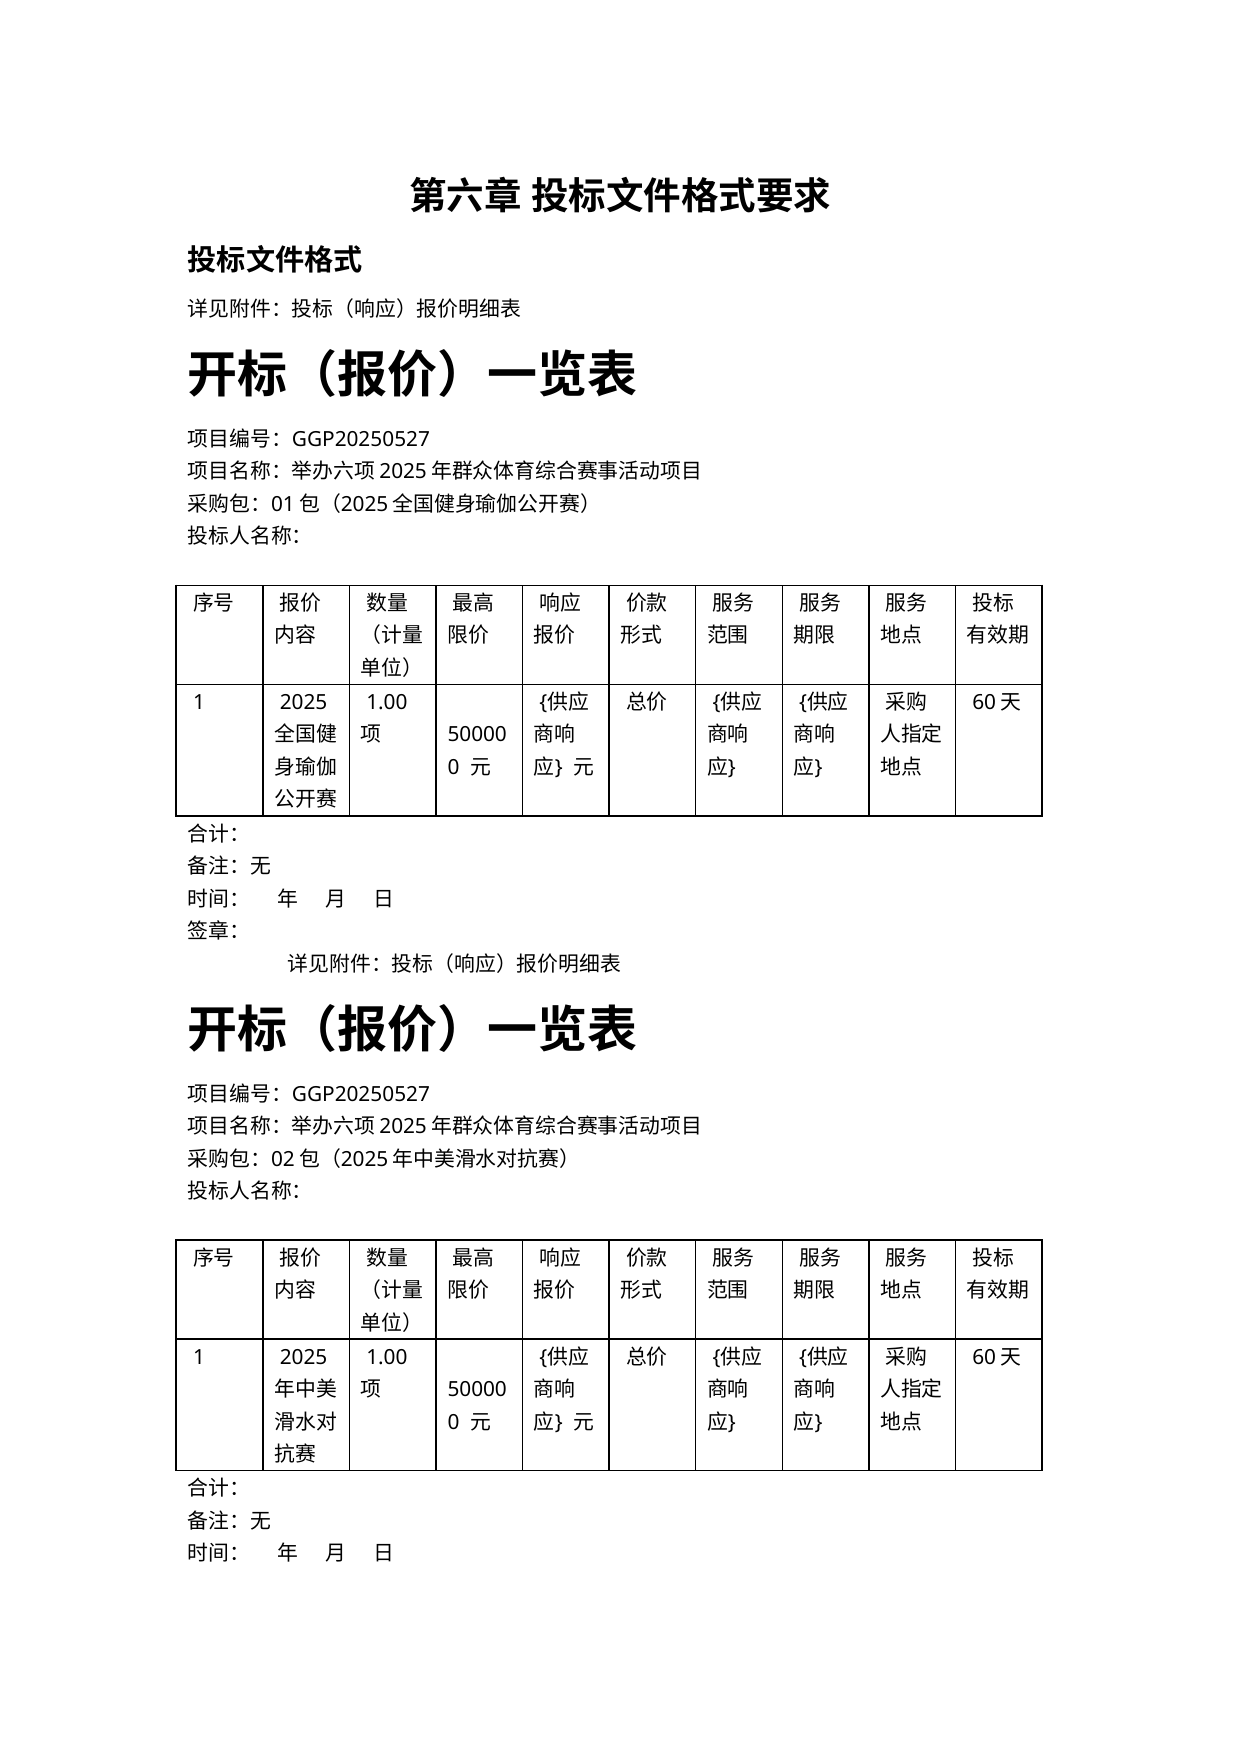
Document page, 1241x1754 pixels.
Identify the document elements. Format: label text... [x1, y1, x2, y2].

table_header 投标有效期 [956, 586, 1041, 683]
table_header 报价内容 [264, 1241, 349, 1338]
text 采购包：01包（2025全国健身瑜伽公开赛） [187, 487, 1053, 519]
table_header 服务范围 [696, 586, 782, 683]
table_cell {供应商响应} 元 [523, 1340, 608, 1470]
text 开标（报价）一览表 [187, 324, 1053, 422]
table_header 序号 [177, 586, 262, 683]
text 项目编号：GGP20250527 [187, 1077, 1053, 1109]
table_cell 60天 [956, 685, 1041, 815]
text 采购包：02包（2025年中美滑水对抗赛） [187, 1142, 1053, 1174]
table_header 服务期限 [783, 1241, 868, 1338]
text 时间： 年 月 日 [187, 1536, 1053, 1569]
table_cell 采购人指定地点 [870, 685, 955, 815]
table_cell {供应商响应} [696, 685, 782, 815]
table_header 服务期限 [783, 586, 868, 683]
text 第六章 投标文件格式要求 [187, 162, 1053, 227]
table_cell 1.00项 [350, 1340, 435, 1470]
table_cell 500000 元 [437, 685, 522, 815]
table_header 投标有效期 [956, 1241, 1041, 1338]
table_header 最高限价 [437, 586, 522, 683]
table_cell 1 [177, 685, 262, 815]
table_header 数量（计量单位） [350, 1241, 435, 1338]
table_cell 1 [177, 1340, 262, 1470]
table_cell 采购人指定地点 [870, 1340, 955, 1470]
table_header 服务地点 [870, 586, 955, 683]
text 投标文件格式 [187, 227, 1053, 292]
table_header 价款形式 [610, 586, 695, 683]
text 详见附件：投标（响应）报价明细表 [187, 292, 1053, 324]
text 合计： [187, 817, 1053, 849]
table_cell 2025全国健身瑜伽公开赛 [264, 685, 349, 815]
text 时间： 年 月 日 [187, 882, 1053, 914]
table_cell 500000 元 [437, 1340, 522, 1470]
table_header 服务范围 [696, 1241, 782, 1338]
table_cell 60天 [956, 1340, 1041, 1470]
table_header 报价内容 [264, 586, 349, 683]
table_header 响应报价 [523, 586, 608, 683]
text 备注：无 [187, 849, 1053, 882]
text 详见附件：投标（响应）报价明细表 [187, 947, 1053, 979]
table_cell {供应商响应} [696, 1340, 782, 1470]
table_cell {供应商响应} 元 [523, 685, 608, 815]
text 投标人名称： [187, 519, 1053, 552]
text 合计： [187, 1471, 1053, 1504]
text 投标人名称： [187, 1174, 1053, 1207]
table_cell 1.00项 [350, 685, 435, 815]
table_header 价款形式 [610, 1241, 695, 1338]
text 项目编号：GGP20250527 [187, 422, 1053, 454]
text 备注：无 [187, 1504, 1053, 1536]
text 签章： [187, 914, 1053, 947]
table_cell 总价 [610, 685, 695, 815]
table_cell {供应商响应} [783, 1340, 868, 1470]
table_header 数量（计量单位） [350, 586, 435, 683]
table_header 响应报价 [523, 1241, 608, 1338]
text 项目名称：举办六项2025年群众体育综合赛事活动项目 [187, 1109, 1053, 1142]
table_header 服务地点 [870, 1241, 955, 1338]
text 项目名称：举办六项2025年群众体育综合赛事活动项目 [187, 454, 1053, 487]
table_cell 总价 [610, 1340, 695, 1470]
table_header 最高限价 [437, 1241, 522, 1338]
table_header 序号 [177, 1241, 262, 1338]
table_cell 2025年中美滑水对抗赛 [264, 1340, 349, 1470]
table_cell {供应商响应} [783, 685, 868, 815]
text 开标（报价）一览表 [187, 979, 1053, 1077]
